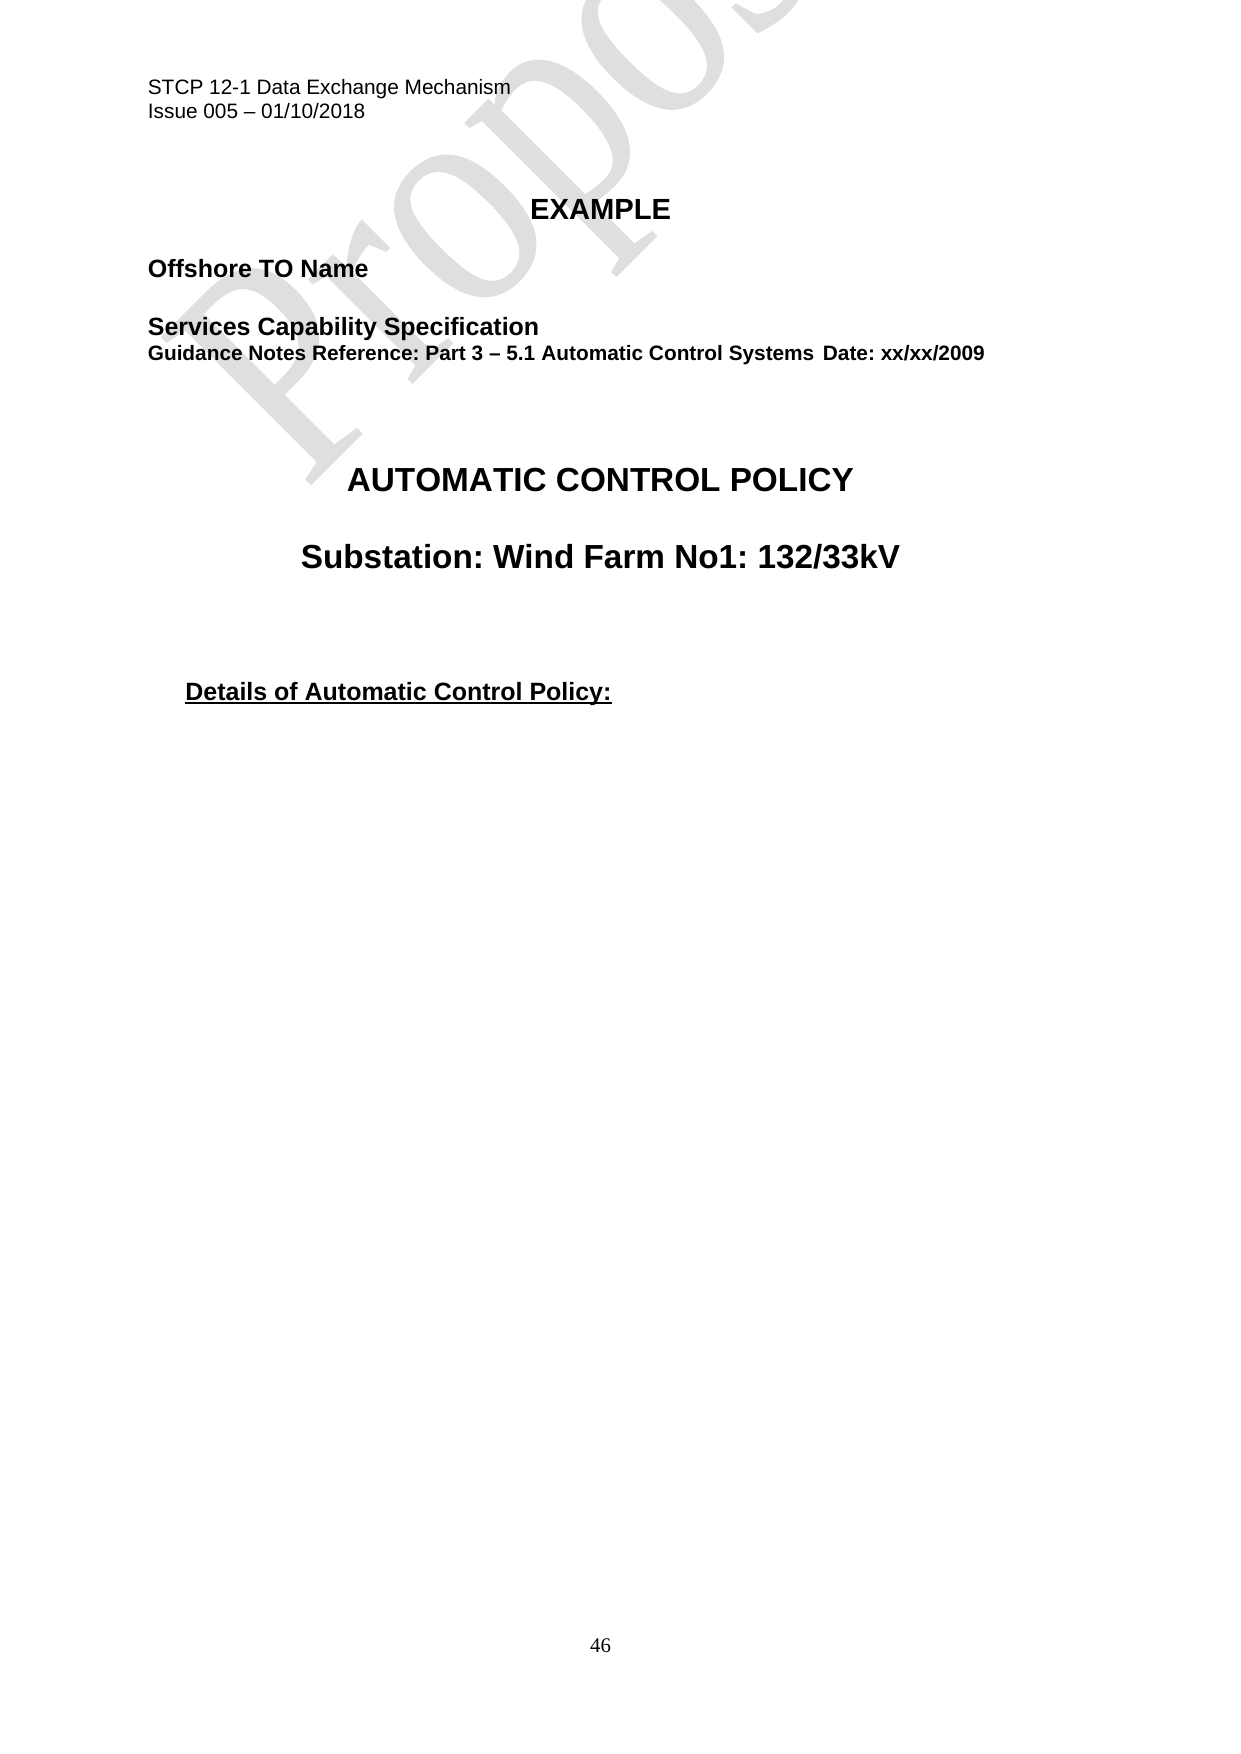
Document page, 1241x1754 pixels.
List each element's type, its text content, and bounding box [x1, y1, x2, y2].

text Services Capability Specification [148, 312, 1053, 341]
text Details of Automatic Control Policy: [185, 677, 1053, 706]
subtitle Substation: Wind Farm No1: 132/33kV [148, 537, 1053, 576]
text EXAMPLE [148, 192, 1053, 226]
text Guidance Notes Reference: Part 3 – 5.1 Automatic Control Systems Date: xx/xx/2009 [148, 341, 1053, 364]
title AUTOMATIC CONTROL POLICY [148, 460, 1053, 499]
text Offshore TO Name [148, 254, 1053, 283]
